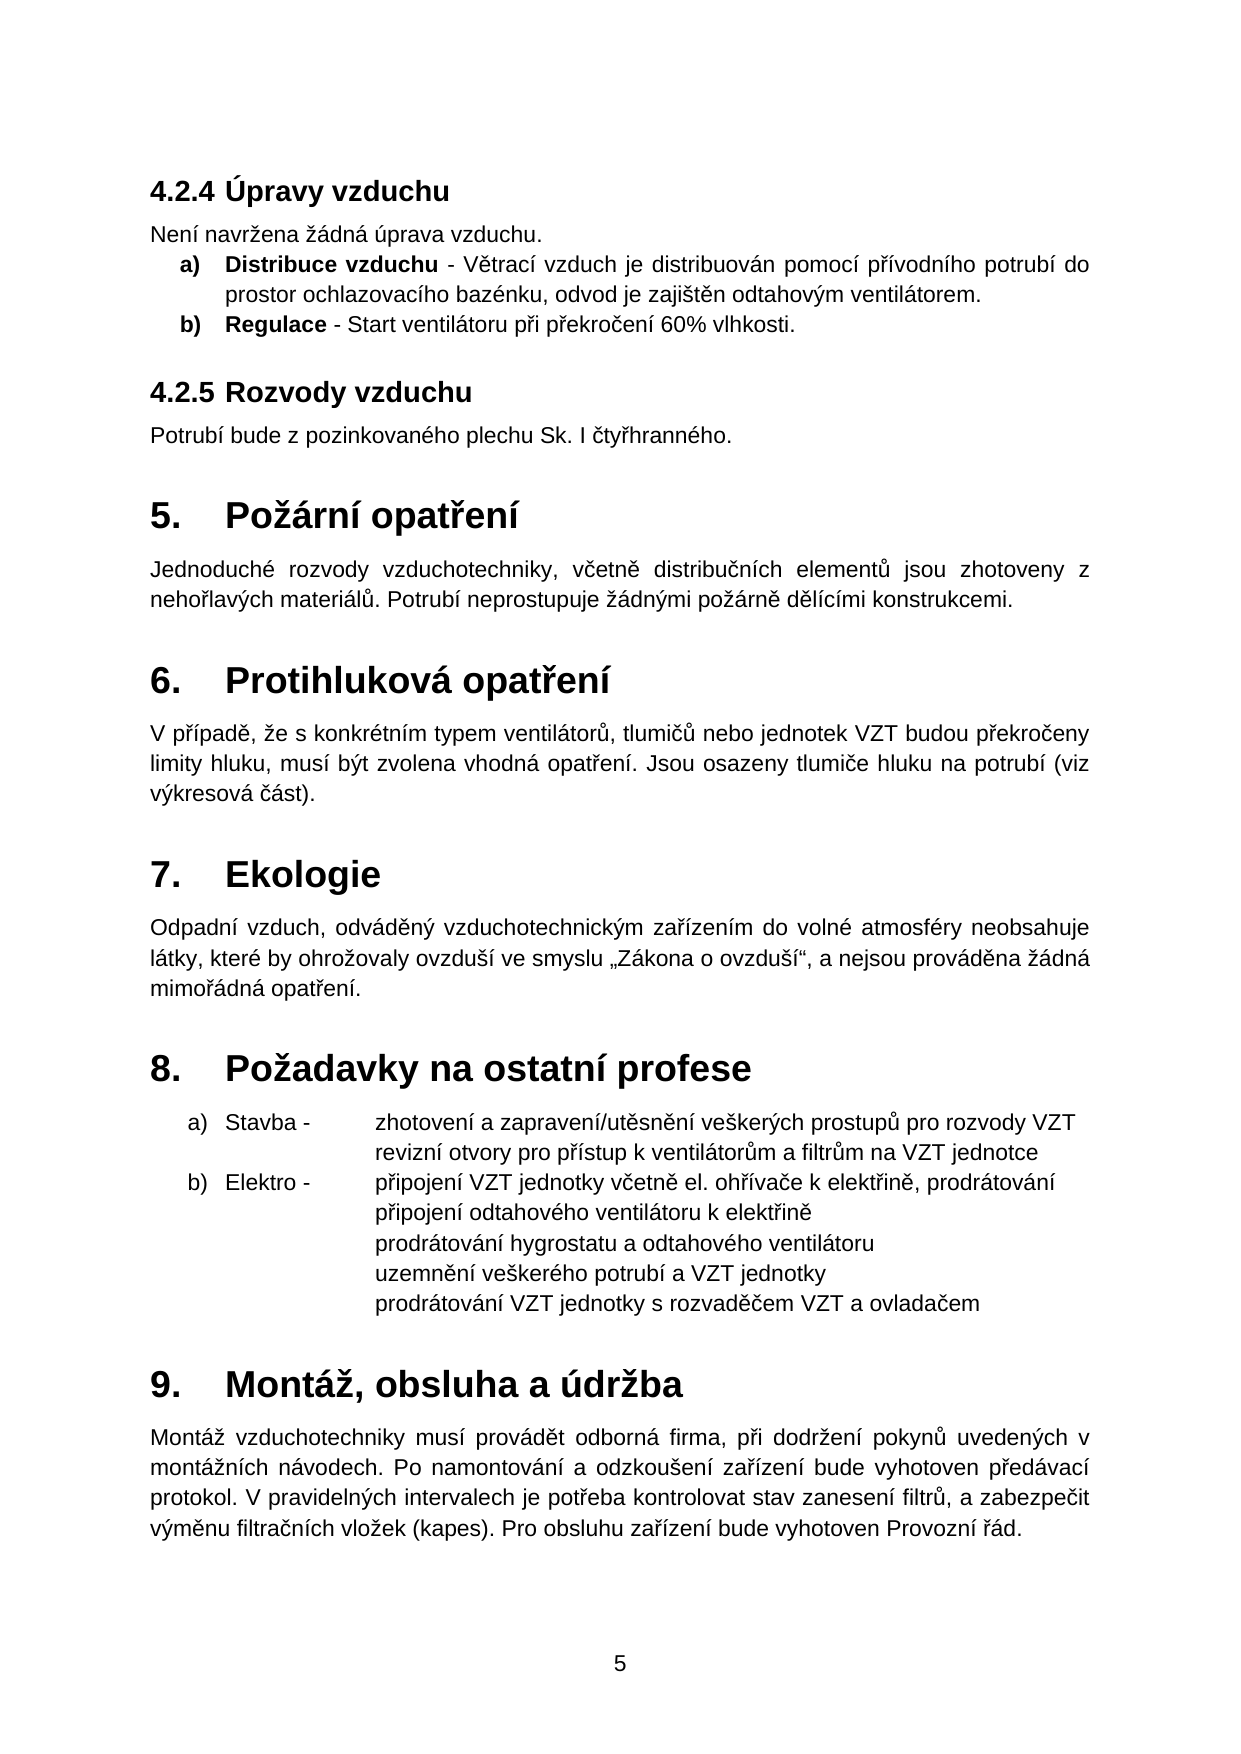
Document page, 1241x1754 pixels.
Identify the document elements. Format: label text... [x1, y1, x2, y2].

text V případě, že s konkrétním typem ventilátorů, tlumičů nebo jednotek VZT budou překročeny limity hluku, musí být zvolena vhodná opatření. Jsou osazeny tlumiče hluku na potrubí (viz výkresová část). [150, 720, 1090, 807]
text Odpadní vzduch, odváděný vzduchotechnickým zařízením do volné atmosféry neobsahuje látky, které by ohrožovaly ovzduší ve smyslu „Zákona o ovzduší“, a nejsou prováděna žádná mimořádná opatření. [150, 914, 1090, 1001]
subtitle 4.2.5 Rozvody vzduchu [150, 375, 1090, 408]
text Montáž vzduchotechniky musí provádět odborná firma, při dodržení pokynů uvedených v montážních návodech. Po namontování a odzkoušení zařízení bude vyhotoven předávací protokol. V pravidelných intervalech je potřeba kontrolovat stav zanesení filtrů, a zabezpečit výměnu filtračních vložek (kapes). Pro obsluhu zařízení bude vyhotoven Provozní řád. [150, 1424, 1090, 1541]
list Regulace - Start ventilátoru při překročení 60% vlhkosti. [179, 311, 1090, 338]
text Není navržena žádná úprava vzduchu. [150, 221, 1090, 247]
list Elektro - připojení VZT jednotky včetně el. ohřívače k elektřině, prodrátování [187, 1169, 1090, 1196]
text revizní otvory pro přístup k ventilátorům a filtrům na VZT jednotce [375, 1139, 1090, 1165]
text připojení odtahového ventilátoru k elektřině [337, 1199, 1090, 1226]
list Stavba - zhotovení a zapravení/utěsnění veškerých prostupů pro rozvody VZT [187, 1109, 1090, 1135]
subtitle 4.2.4 Úpravy vzduchu [150, 174, 1090, 207]
subtitle 7. Ekologie [150, 852, 1090, 895]
text uzemnění veškerého potrubí a VZT jednotky [337, 1260, 1090, 1286]
subtitle 6. Protihluková opatření [150, 658, 1090, 701]
list Distribuce vzduchu - Větrací vzduch je distribuován pomocí přívodního potrubí do prostor ochlazovacího bazénku, odvod je zajištěn odtahovým ventilátorem. [179, 251, 1090, 308]
subtitle 9. Montáž, obsluha a údržba [150, 1362, 1090, 1405]
subtitle 5. Požární opatření [150, 494, 1090, 537]
text Jednoduché rozvody vzduchotechniky, včetně distribučních elementů jsou zhotoveny z nehořlavých materiálů. Potrubí neprostupuje žádnými požárně dělícími konstrukcemi. [150, 556, 1090, 612]
text prodrátování VZT jednotky s rozvaděčem VZT a ovladačem [337, 1290, 1090, 1316]
text prodrátování hygrostatu a odtahového ventilátoru [337, 1229, 1090, 1256]
subtitle 8. Požadavky na ostatní profese [150, 1047, 1090, 1090]
text Potrubí bude z pozinkovaného plechu Sk. I čtyřhranného. [150, 422, 1090, 448]
